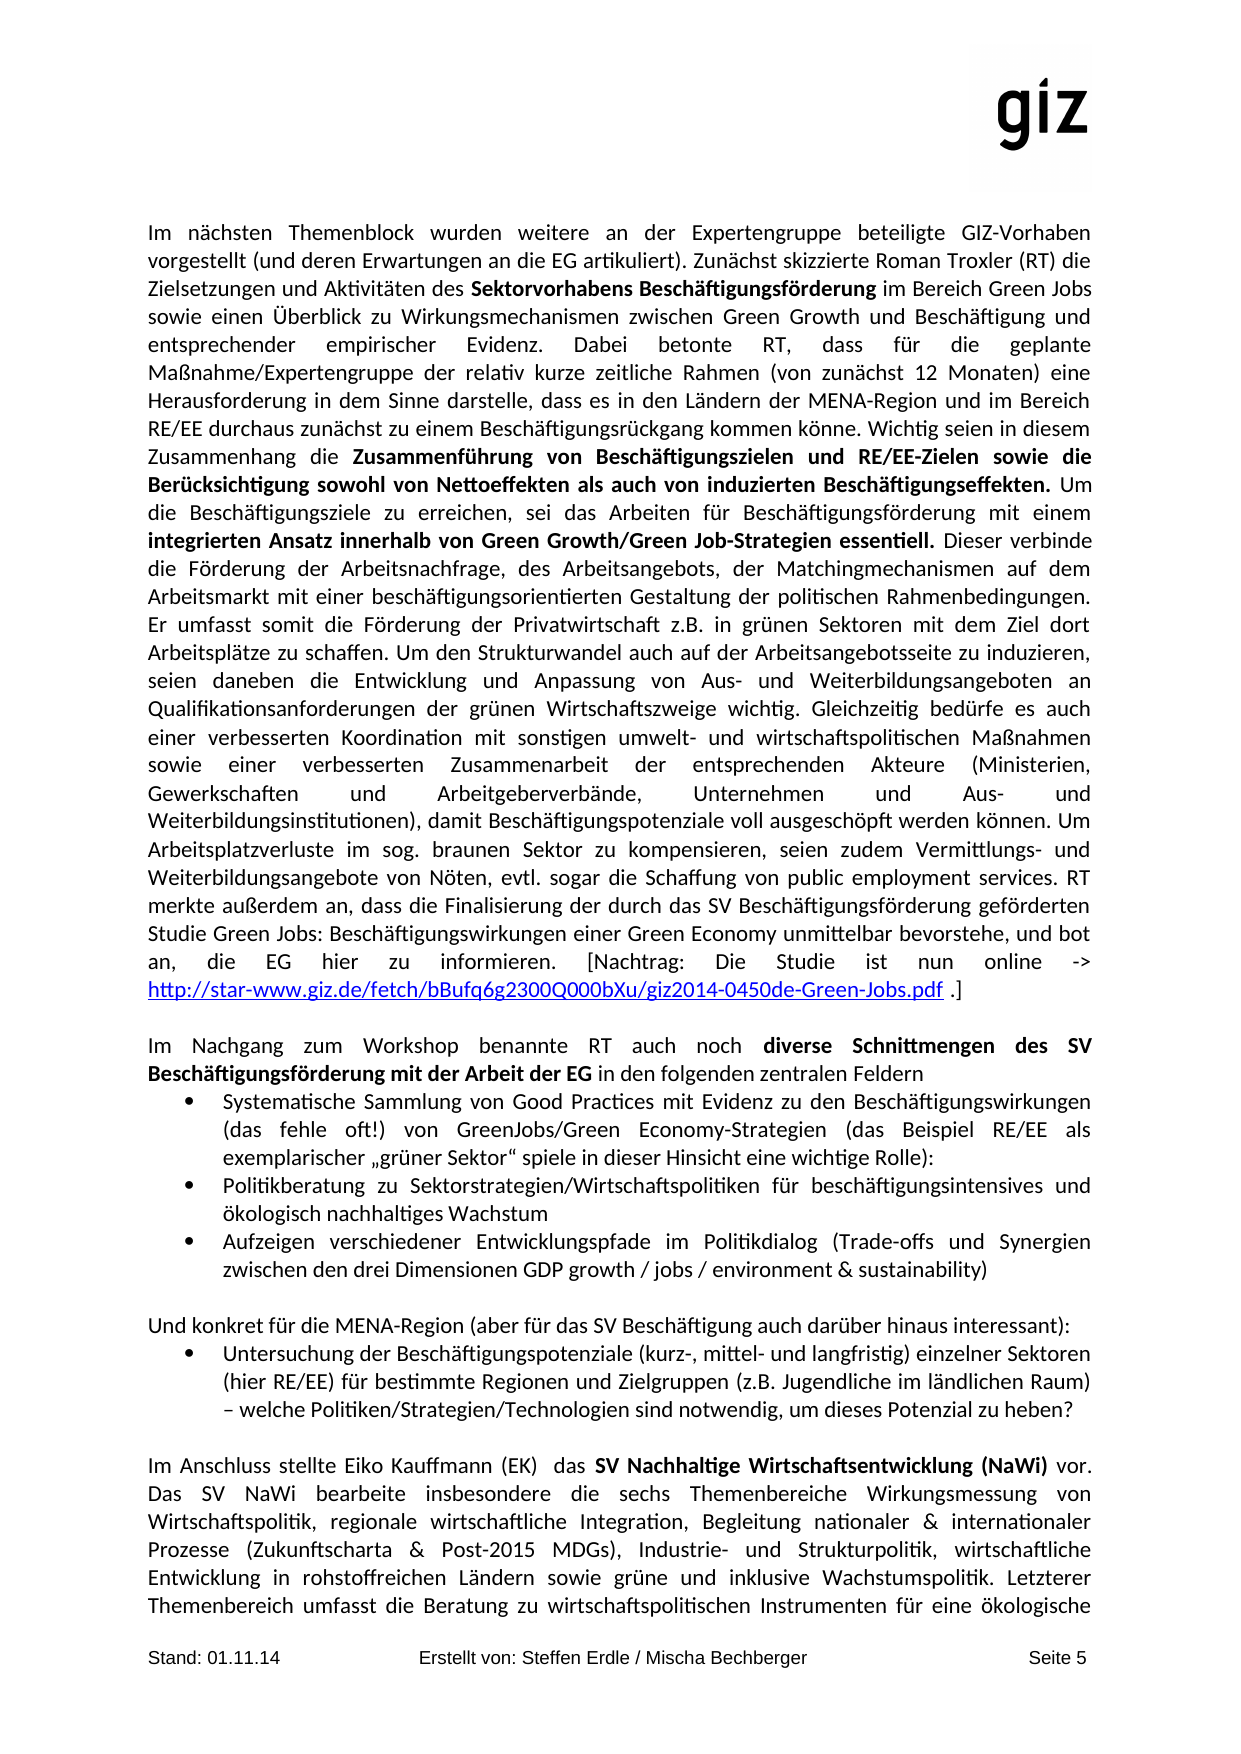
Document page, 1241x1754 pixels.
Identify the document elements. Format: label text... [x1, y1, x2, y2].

list Aufzeigen verschiedener Entwicklungspfade im Politikdialog (Trade-offs und Synergien zwischen den drei Dimensionen GDP growth / jobs / environment & sustainability) [185, 1227, 1092, 1283]
picture [968, 44, 1093, 192]
list Untersuchung der Beschäftigungspotenziale (kurz-, mittel- und langfristig) einzelner Sektoren (hier RE/EE) für bestimmte Regionen und Zielgruppen (z.B. Jugendliche im ländlichen Raum) – welche Politiken/Strategien/Technologien sind notwendig, um dieses Potenzial zu heben? [185, 1339, 1092, 1423]
text Und konkret für die MENA-Region (aber für das SV Beschäftigung auch darüber hinaus interessant): [148, 1311, 1092, 1339]
list Systematische Sammlung von Good Practices mit Evidenz zu den Beschäftigungswirkungen (das fehle oft!) von GreenJobs/Green Economy-Strategien (das Beispiel RE/EE als exemplarischer „grüner Sektor“ spiele in dieser Hinsicht eine wichtige Rolle): [185, 1087, 1092, 1171]
text Im Nachgang zum Workshop benannte RT auch noch diverse Schnittmengen des SV Beschäftigungsförderung mit der Arbeit der EG in den folgenden zentralen Feldern [148, 1031, 1092, 1087]
text Im nächsten Themenblock wurden weitere an der Expertengruppe beteiligte GIZ-Vorhaben vorgestellt (und deren Erwartungen an die EG artikuliert). Zunächst skizzierte Roman Troxler (RT) die Zielsetzungen und Aktivitäten des Sektorvorhabens Beschäftigungsförderung im Bereich Green Jobs sowie einen Überblick zu Wirkungsmechanismen zwischen Green Growth und Beschäftigung und entsprechender empirischer Evidenz. Dabei betonte RT, dass für die geplante Maßnahme/Expertengruppe der relativ kurze zeitliche Rahmen (von zunächst 12 Monaten) eine Herausforderung in dem Sinne darstelle, dass es in den Ländern der MENA-Region und im Bereich RE/EE durchaus zunächst zu einem Beschäftigungsrückgang kommen könne. Wichtig seien in diesem Zusammenhang die Zusammenführung von Beschäftigungszielen und RE/EE-Zielen sowie die Berücksichtigung sowohl von Nettoeffekten als auch von induzierten Beschäftigungseffekten. Um die Beschäftigungsziele zu erreichen, sei das Arbeiten für Beschäftigungsförderung mit einem integrierten Ansatz innerhalb von Green Growth/Green Job-Strategien essentiell. Dieser verbinde die Förderung der Arbeitsnachfrage, des Arbeitsangebots, der Matchingmechanismen auf dem Arbeitsmarkt mit einer beschäftigungsorientierten Gestaltung der politischen Rahmenbedingungen. Er umfasst somit die Förderung der Privatwirtschaft z.B. in grünen Sektoren mit dem Ziel dort Arbeitsplätze zu schaffen. Um den Strukturwandel auch auf der Arbeitsangebotsseite zu induzieren, seien daneben die Entwicklung und Anpassung von Aus- und Weiterbildungsangeboten an Qualifikationsanforderungen der grünen Wirtschaftszweige wichtig. Gleichzeitig bedürfe es auch einer verbesserten Koordination mit sonstigen umwelt- und wirtschaftspolitischen Maßnahmen sowie einer verbesserten Zusammenarbeit der entsprechenden Akteure (Ministerien, Gewerkschaften und Arbeitgeberverbände, Unternehmen und Aus- und Weiterbildungsinstitutionen), damit Beschäftigungspotenziale voll ausgeschöpft werden können. Um Arbeitsplatzverluste im sog. braunen Sektor zu kompensieren, seien zudem Vermittlungs- und Weiterbildungsangebote von Nöten, evtl. sogar die Schaffung von public employment services. RT merkte außerdem an, dass die Finalisierung der durch das SV Beschäftigungsförderung geförderten Studie Green Jobs: Beschäftigungswirkungen einer Green Economy unmittelbar bevorstehe, und bot an, die EG hier zu informieren. [Nachtrag: Die Studie ist nun online -> http://star-www.giz.de/fetch/bBufq6g2300Q000bXu/giz2014-0450de-Green-Jobs.pdf .] [148, 218, 1092, 1003]
list Politikberatung zu Sektorstrategien/Wirtschaftspolitiken für beschäftigungsintensives und ökologisch nachhaltiges Wachstum [185, 1171, 1092, 1227]
